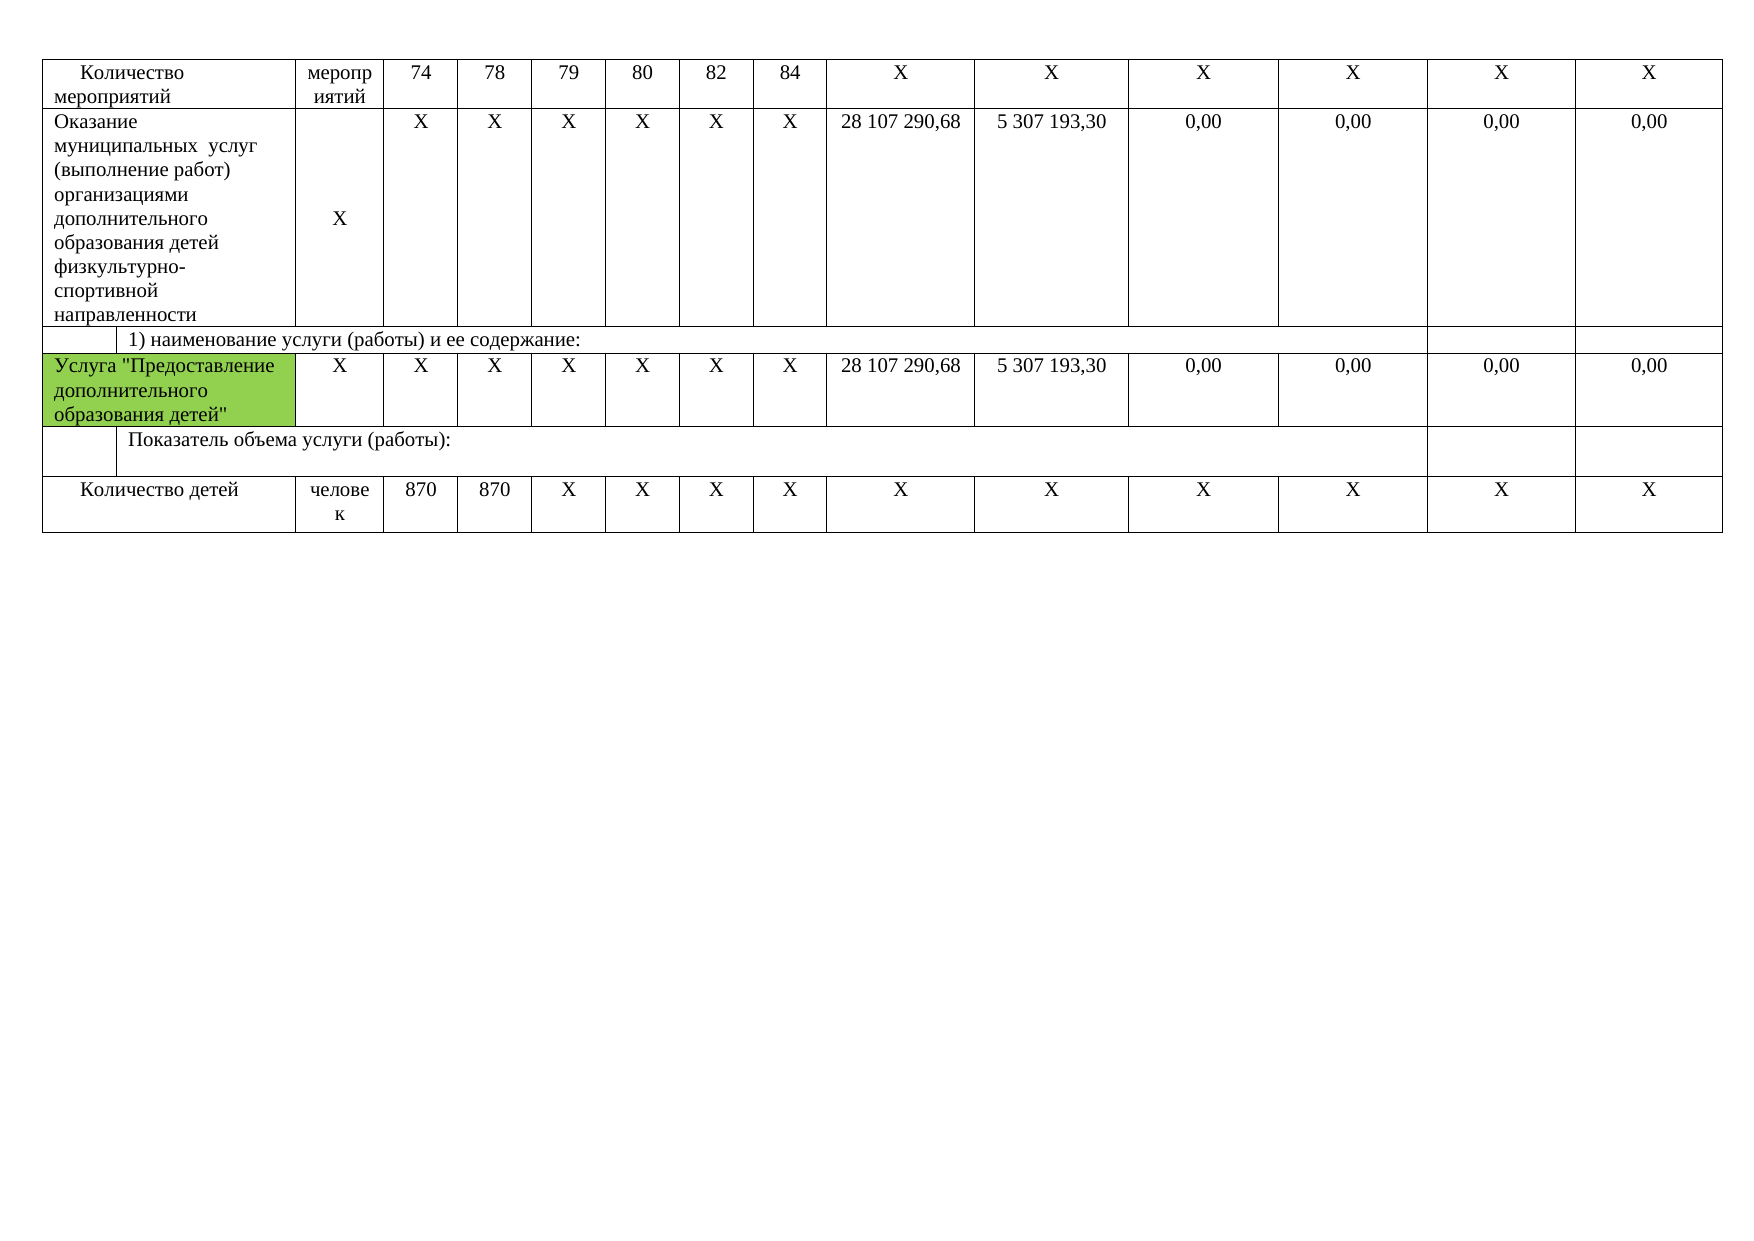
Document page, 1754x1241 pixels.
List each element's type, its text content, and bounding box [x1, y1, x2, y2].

table_cell Х [532, 354, 605, 426]
table_cell Х [532, 109, 605, 326]
table_cell X [975, 60, 1128, 108]
table_cell Х [754, 109, 826, 326]
table_cell Услуга "Предоставление дополнительного образования детей" [43, 354, 295, 426]
table_cell X [827, 477, 974, 532]
table_cell 84 [754, 60, 826, 108]
table_cell Х [680, 477, 753, 532]
table_cell 0,00 [1428, 354, 1575, 426]
table_cell [1576, 327, 1722, 352]
table_cell X [1129, 60, 1278, 108]
table_cell 5 307 193,30 [975, 109, 1128, 326]
table_cell человек [296, 477, 383, 532]
table_cell Х [1428, 60, 1575, 108]
table_cell [1428, 327, 1575, 352]
table_cell мероприятий [296, 60, 383, 108]
table_cell 1) наименование услуги (работы) и ее содержание: [117, 327, 1427, 352]
table_cell 78 [458, 60, 531, 108]
table_cell Количество детей [43, 477, 295, 532]
table_cell Х [606, 109, 679, 326]
table_cell X [827, 60, 974, 108]
table_cell Х [384, 109, 457, 326]
table_cell 28 107 290,68 [827, 109, 974, 326]
table_cell X [606, 477, 679, 532]
table_cell X [754, 477, 826, 532]
table_cell Х [606, 354, 679, 426]
table_cell Х [680, 354, 753, 426]
table_cell X [296, 354, 383, 426]
table_cell Оказание муниципальных услуг (выполнение работ) организациями дополнительного образования детей физкультурно-спортивной направленности [43, 109, 295, 326]
table_cell [1428, 427, 1575, 476]
table_cell X [1279, 477, 1427, 532]
table_cell 0,00 [1129, 109, 1278, 326]
table_cell Х [458, 109, 531, 326]
table_cell Количество мероприятий [43, 60, 295, 108]
table_cell 80 [606, 60, 679, 108]
table_cell X [1576, 477, 1722, 532]
table_cell 0,00 [1279, 109, 1427, 326]
table_cell 0,00 [1428, 109, 1575, 326]
table_cell X [384, 354, 457, 426]
table_cell [1576, 427, 1722, 476]
table_cell X [975, 477, 1128, 532]
table_cell Х [296, 109, 383, 326]
table_cell X [532, 477, 605, 532]
table_cell 0,00 [1129, 354, 1278, 426]
table_cell X [1428, 477, 1575, 532]
table_cell 82 [680, 60, 753, 108]
table_cell [43, 327, 116, 352]
table_cell 0,00 [1576, 109, 1722, 326]
table_cell 79 [532, 60, 605, 108]
table_cell Х [1129, 477, 1278, 532]
table_cell 870 [458, 477, 531, 532]
table_cell 0,00 [1576, 354, 1722, 426]
table_cell Х [1279, 60, 1427, 108]
table_cell Х [754, 354, 826, 426]
table_cell Х [1576, 60, 1722, 108]
table_cell 0,00 [1279, 354, 1427, 426]
table_cell [43, 427, 116, 476]
table_cell 5 307 193,30 [975, 354, 1128, 426]
table_cell Х [680, 109, 753, 326]
table_cell Показатель объема услуги (работы): [117, 427, 1427, 476]
table_cell 74 [384, 60, 457, 108]
table_cell 870 [384, 477, 457, 532]
table_cell X [458, 354, 531, 426]
table_cell 28 107 290,68 [827, 354, 974, 426]
